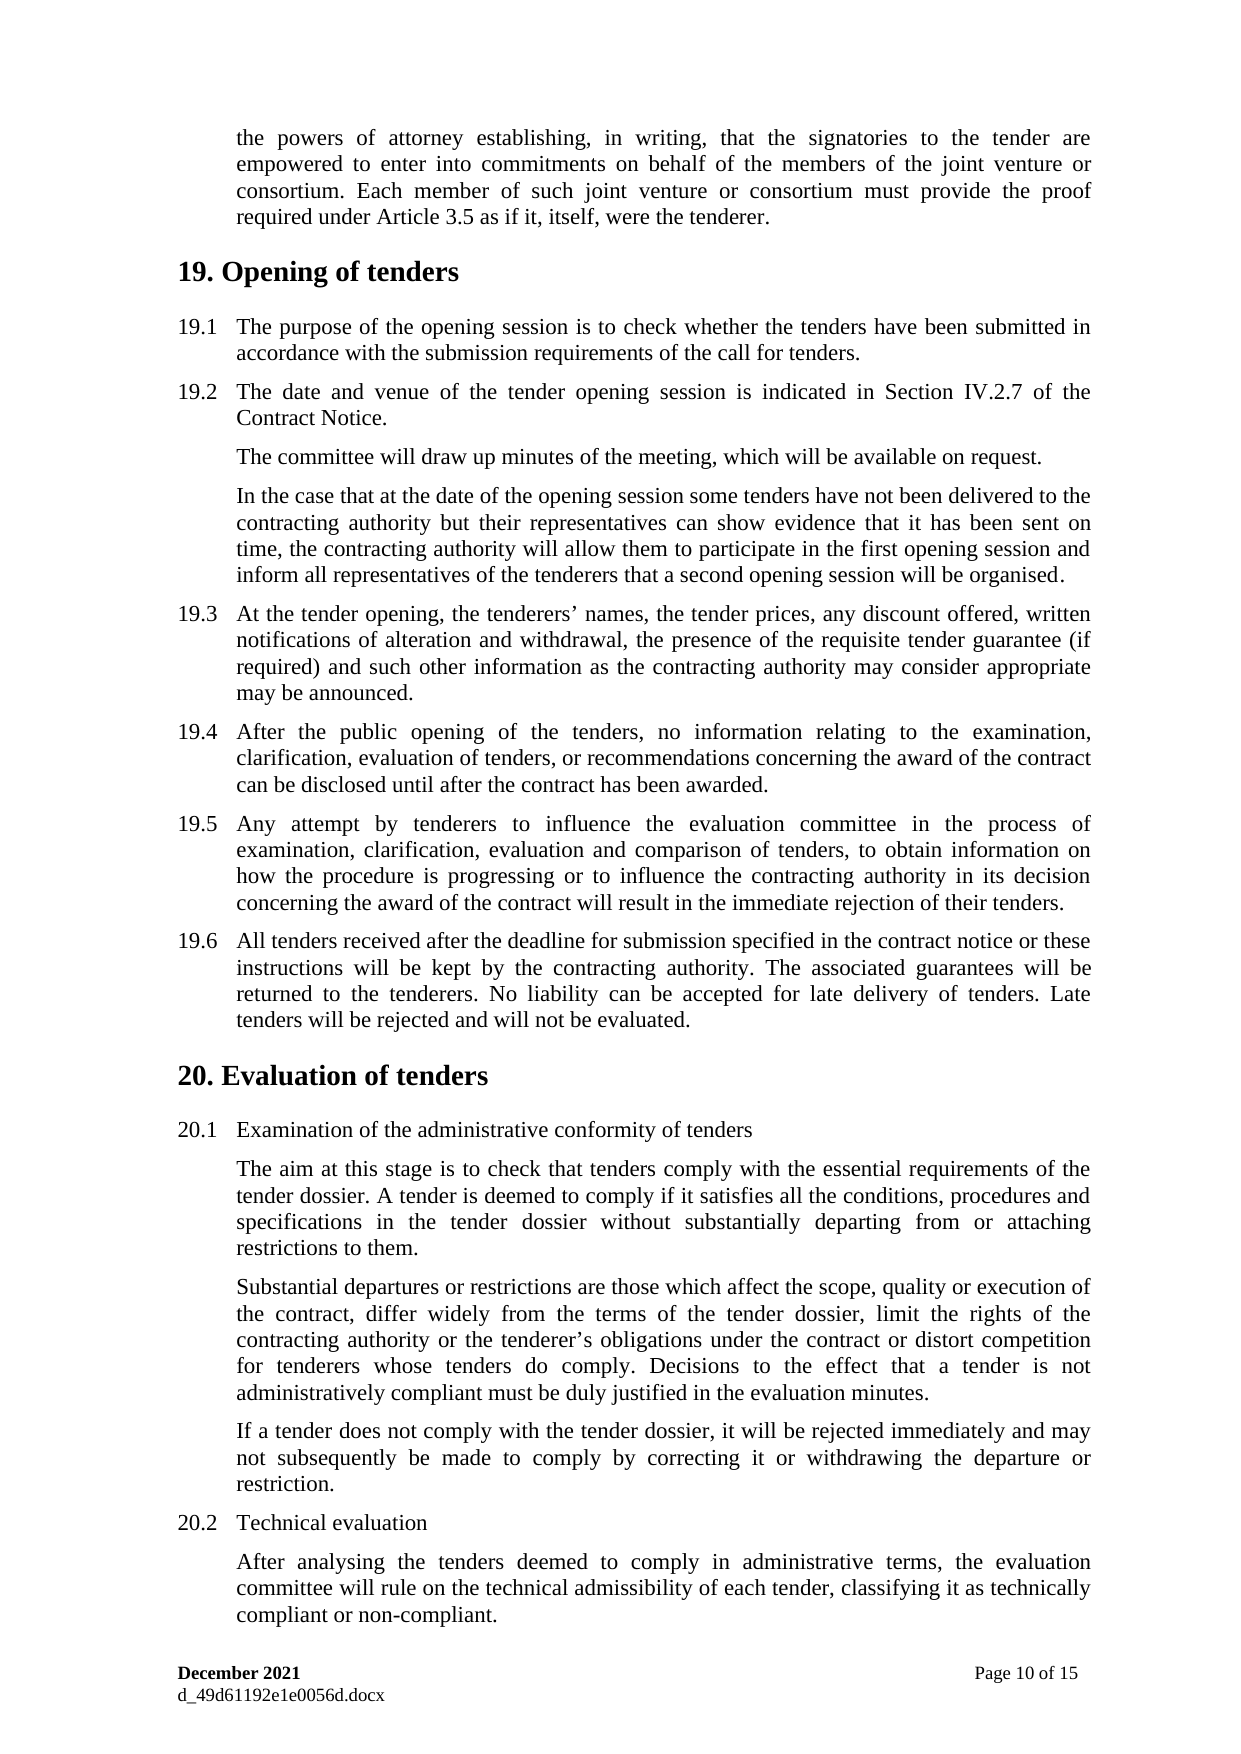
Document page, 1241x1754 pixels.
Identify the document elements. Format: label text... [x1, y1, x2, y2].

subtitle 19.1 The purpose of the opening session is to check whether the tenders have been submitted in accordance with the submission requirements of the call for tenders. [177, 313, 1092, 366]
subtitle 19.5 Any attempt by tenderers to influence the evaluation committee in the process of examination, clarification, evaluation and comparison of tenders, to obtain information on how the procedure is progressing or to influence the contracting authority in its decision concerning the award of the contract will result in the immediate rejection of their tenders. [177, 809, 1092, 915]
text If a tender does not comply with the tender dossier, it will be rejected immediately and may not subsequently be made to comply by correcting it or withdrawing the departure or restriction. [236, 1417, 1092, 1497]
text After analysing the tenders deemed to comply in administrative terms, the evaluation committee will rule on the technical admissibility of each tender, classifying it as technically compliant or non-compliant. [236, 1548, 1092, 1627]
subtitle 20.1 Examination of the administrative conformity of tenders [177, 1116, 1092, 1143]
text 19.3 At the tender opening, the tenderers’ names, the tender prices, any discount offered, written notifications of alteration and withdrawal, the presence of the requisite tender guarantee (if required) and such other information as the contracting authority may consider appropriate may be announced. [177, 600, 1092, 706]
subtitle 20. Evaluation of tenders [177, 1058, 1092, 1091]
subtitle 20.2 Technical evaluation [177, 1509, 1092, 1535]
text The aim at this stage is to check that tenders comply with the essential requirements of the tender dossier. A tender is deemed to comply if it satisfies all the conditions, procedures and specifications in the tender dossier without substantially departing from or attaching restrictions to them. [236, 1155, 1092, 1261]
subtitle The committee will draw up minutes of the meeting, which will be available on request. [236, 443, 1092, 470]
subtitle 19.4 After the public opening of the tenders, no information relating to the examination, clarification, evaluation of tenders, or recommendations concerning the award of the contract can be disclosed until after the contract has been awarded. [177, 718, 1092, 797]
text Substantial departures or restrictions are those which affect the scope, quality or execution of the contract, differ widely from the terms of the tender dossier, limit the rights of the contracting authority or the tenderer’s obligations under the contract or distort competition for tenderers whose tenders do comply. Decisions to the effect that a tender is not administratively compliant must be duly justified in the evaluation minutes. [236, 1273, 1092, 1405]
subtitle 19.6 All tenders received after the deadline for submission specified in the contract notice or these instructions will be kept by the contracting authority. The associated guarantees will be returned to the tenderers. No liability can be accepted for late delivery of tenders. Late tenders will be rejected and will not be evaluated. [177, 927, 1092, 1033]
subtitle 19. Opening of tenders [177, 254, 1092, 288]
subtitle 19.2 The date and venue of the tender opening session is indicated in Section IV.2.7 of the Contract Notice. [177, 378, 1092, 431]
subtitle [177, 124, 1092, 229]
text In the case that at the date of the opening session some tenders have not been delivered to the contracting authority but their representatives can show evidence that it has been sent on time, the contracting authority will allow them to participate in the first opening session and inform all representatives of the tenderers that a second opening session will be organised. [236, 482, 1092, 588]
